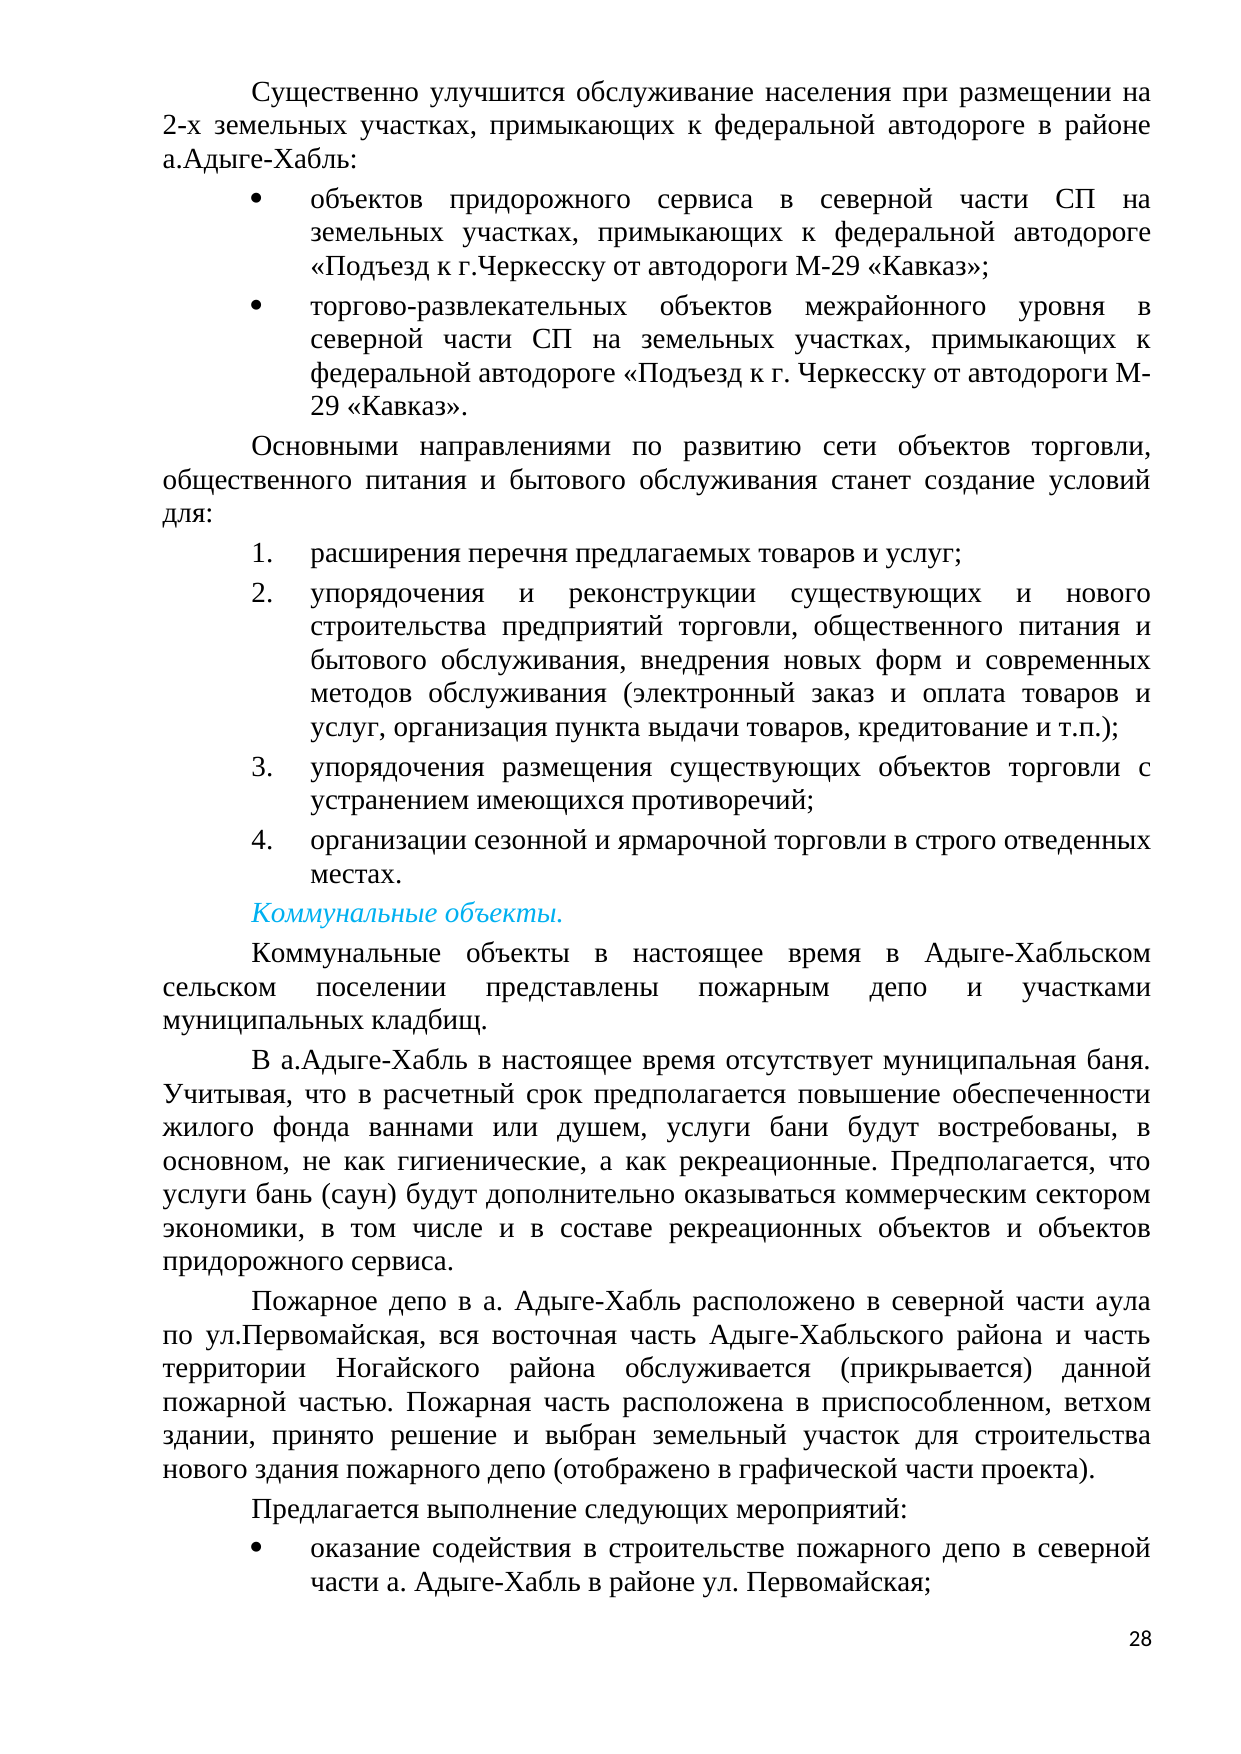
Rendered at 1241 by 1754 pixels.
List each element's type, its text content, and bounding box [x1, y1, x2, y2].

list оказание содействия в строительстве пожарного депо в северной части а. Адыге-Хабль в районе ул. Первомайская; [251, 1531, 1152, 1598]
list упорядочения и реконструкции существующих и нового строительства предприятий торговли, общественного питания и бытового обслуживания, внедрения новых форм и современных методов обслуживания (электронный заказ и оплата товаров и услуг, организация пункта выдачи товаров, кредитование и т.п.); [251, 575, 1152, 743]
text Коммунальные объекты. [251, 896, 1152, 929]
text Предлагается выполнение следующих мероприятий: [162, 1491, 1152, 1524]
list торгово-развлекательных объектов межрайонного уровня в северной части СП на земельных участках, примыкающих к федеральной автодороге «Подъезд к г. Черкесску от автодороги М-29 «Кавказ». [251, 288, 1152, 422]
text Пожарное депо в а. Адыге-Хабль расположено в северной части аула по ул.Первомайская, вся восточная часть Адыге-Хабльского района и часть территории Ногайского района обслуживается (прикрывается) данной пожарной частью. Пожарная часть расположена в приспособленном, ветхом здании, принято решение и выбран земельный участок для строительства нового здания пожарного депо (отображено в графической части проекта). [162, 1283, 1152, 1484]
list упорядочения размещения существующих объектов торговли с устранением имеющихся противоречий; [251, 749, 1152, 816]
list объектов придорожного сервиса в северной части СП на земельных участках, примыкающих к федеральной автодороге «Подъезд к г.Черкесску от автодороги М-29 «Кавказ»; [251, 181, 1152, 281]
text Существенно улучшится обслуживание населения при размещении на 2-х земельных участках, примыкающих к федеральной автодороге в районе а.Адыге-Хабль: [162, 74, 1152, 174]
list расширения перечня предлагаемых товаров и услуг; [251, 535, 1152, 569]
text Коммунальные объекты в настоящее время в Адыге-Хабльском сельском поселении представлены пожарным депо и участками муниципальных кладбищ. [162, 935, 1152, 1036]
text В а.Адыге-Хабль в настоящее время отсутствует муниципальная баня. Учитывая, что в расчетный срок предполагается повышение обеспеченности жилого фонда ваннами или душем, услуги бани будут востребованы, в основном, не как гигиенические, а как рекреационные. Предполагается, что услуги бань (саун) будут дополнительно оказываться коммерческим сектором экономики, в том числе и в составе рекреационных объектов и объектов придорожного сервиса. [162, 1042, 1152, 1277]
text Основными направлениями по развитию сети объектов торговли, общественного питания и бытового обслуживания станет создание условий для: [162, 428, 1152, 529]
list организации сезонной и ярмарочной торговли в строго отведенных местах. [251, 822, 1152, 889]
